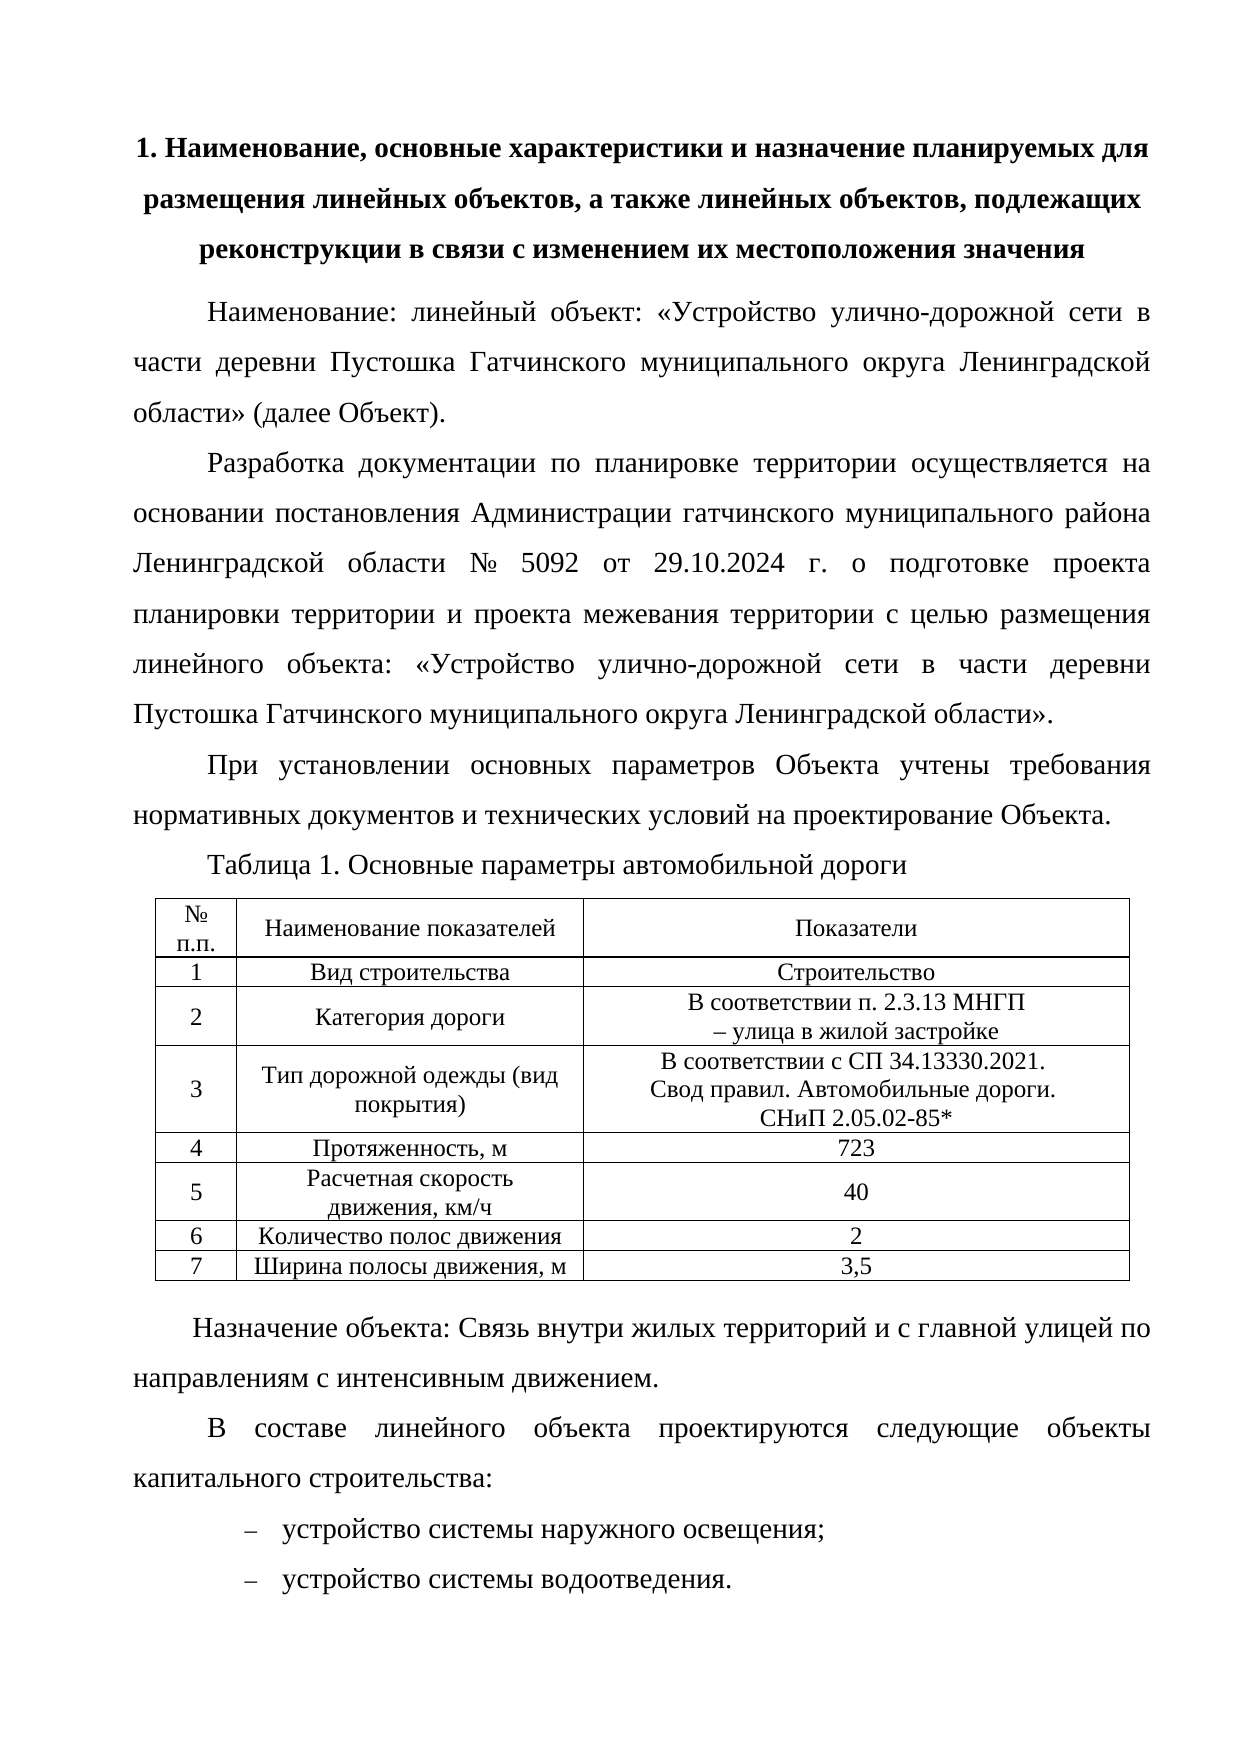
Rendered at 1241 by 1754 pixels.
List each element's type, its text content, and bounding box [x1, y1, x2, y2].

text Назначение объекта: Связь внутри жилых территорий и с главной улицей по направлениям с интенсивным движением. [133, 1310, 1152, 1393]
table_cell 2 [584, 1221, 1129, 1250]
table_cell 3 [156, 1046, 236, 1132]
text При установлении основных параметров Объекта учтены требования нормативных документов и технических условий на проектирование Объекта. [133, 747, 1152, 831]
table_cell 40 [584, 1163, 1129, 1220]
list устройство системы наружного освещения; [244, 1511, 1152, 1544]
table_cell Протяженность, м [237, 1133, 583, 1162]
text Наименование: линейный объект: «Устройство улично-дорожной сети в части деревни Пустошка Гатчинского муниципального округа Ленинградской области» (далее Объект). [133, 294, 1152, 428]
table_cell 1 [156, 958, 236, 986]
table_cell Ширина полосы движения, м [237, 1251, 583, 1280]
table_cell 4 [156, 1133, 236, 1162]
table_cell Строительство [584, 958, 1129, 986]
table_cell Расчетная скорость движения, км/ч [237, 1163, 583, 1220]
text 1. Наименование, основные характеристики и назначение планируемых для размещения линейных объектов, а также линейных объектов, подлежащих реконструкции в связи с изменением их местоположения значения [133, 131, 1152, 265]
table_cell Категория дороги [237, 987, 583, 1045]
table_cell 7 [156, 1251, 236, 1280]
table_header № п.п. [156, 899, 236, 956]
table_header Показатели [584, 899, 1129, 956]
text Таблица 1. Основные параметры автомобильной дороги [133, 847, 1152, 881]
table_cell 2 [156, 987, 236, 1045]
table_cell В соответствии с СП 34.13330.2021. Свод правил. Автомобильные дороги. СНиП 2.05.02-85* [584, 1046, 1129, 1132]
table_cell В соответствии п. 2.3.13 МНГП – улица в жилой застройке [584, 987, 1129, 1045]
table_cell 3,5 [584, 1251, 1129, 1280]
table_cell Тип дорожной одежды (вид покрытия) [237, 1046, 583, 1132]
table_header Наименование показателей [237, 899, 583, 956]
table_cell Вид строительства [237, 958, 583, 986]
table_cell 5 [156, 1163, 236, 1220]
table_cell 723 [584, 1133, 1129, 1162]
list устройство системы водоотведения. [244, 1561, 1152, 1595]
table_cell Количество полос движения [237, 1221, 583, 1250]
text Разработка документации по планировке территории осуществляется на основании постановления Администрации гатчинского муниципального района Ленинградской области № 5092 от 29.10.2024 г. о подготовке проекта планировки территории и проекта межевания территории с целью размещения линейного объекта: «Устройство улично-дорожной сети в части деревни Пустошка Гатчинского муниципального округа Ленинградской области». [133, 445, 1152, 730]
text В составе линейного объекта проектируются следующие объекты капитального строительства: [133, 1410, 1152, 1494]
table_cell 6 [156, 1221, 236, 1250]
